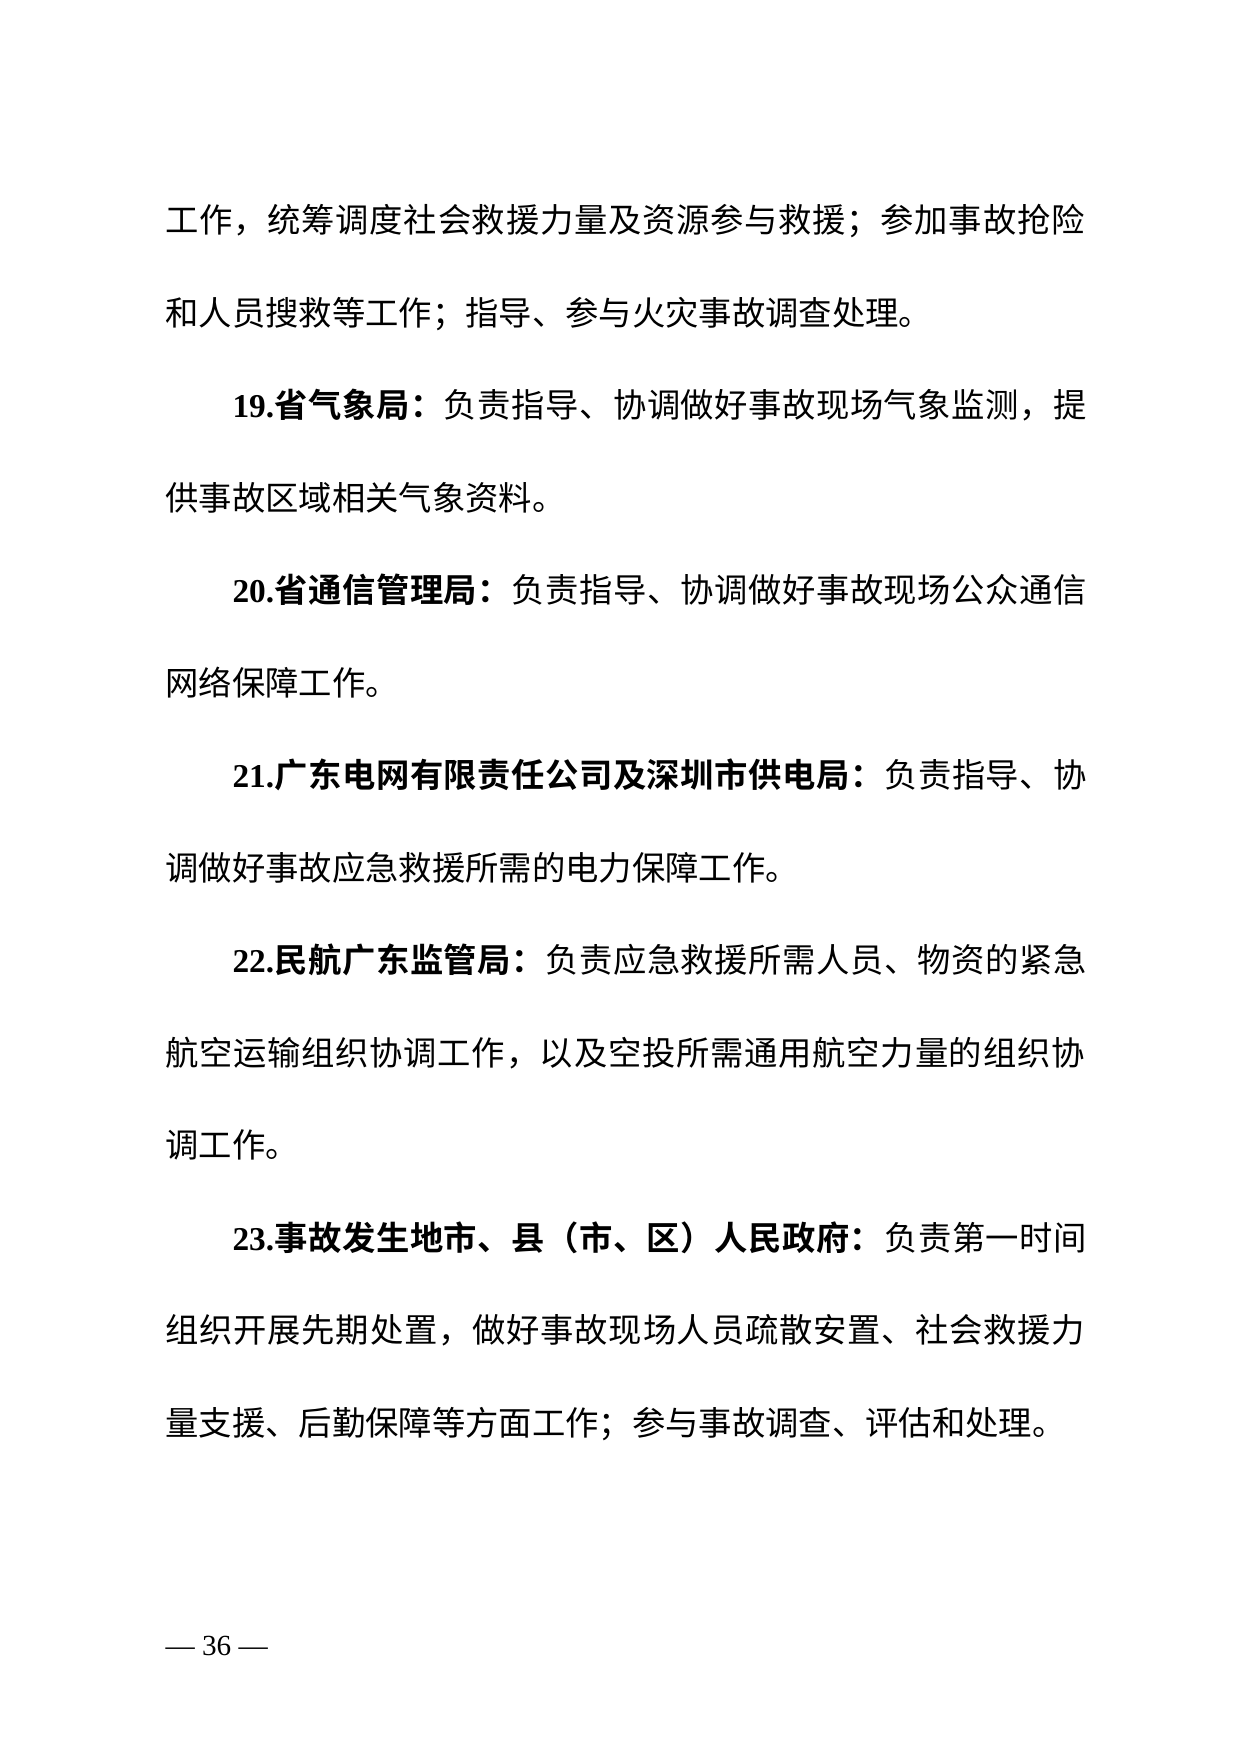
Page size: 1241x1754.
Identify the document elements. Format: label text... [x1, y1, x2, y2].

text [165, 172, 1087, 357]
text 19.省气象局：负责指导、协调做好事故现场气象监测，提供事故区域相关气象资料。 [165, 357, 1087, 542]
text 23.事故发生地市、县（市、区）人民政府：负责第一时间组织开展先期处置，做好事故现场人员疏散安置、社会救援力量支援、后勤保障等方面工作；参与事故调查、评估和处理。 [165, 1189, 1087, 1467]
text 22.民航广东监管局：负责应急救援所需人员、物资的紧急航空运输组织协调工作，以及空投所需通用航空力量的组织协调工作。 [165, 912, 1087, 1189]
text 20.省通信管理局：负责指导、协调做好事故现场公众通信网络保障工作。 [165, 542, 1087, 727]
text 21.广东电网有限责任公司及深圳市供电局：负责指导、协调做好事故应急救援所需的电力保障工作。 [165, 727, 1087, 912]
